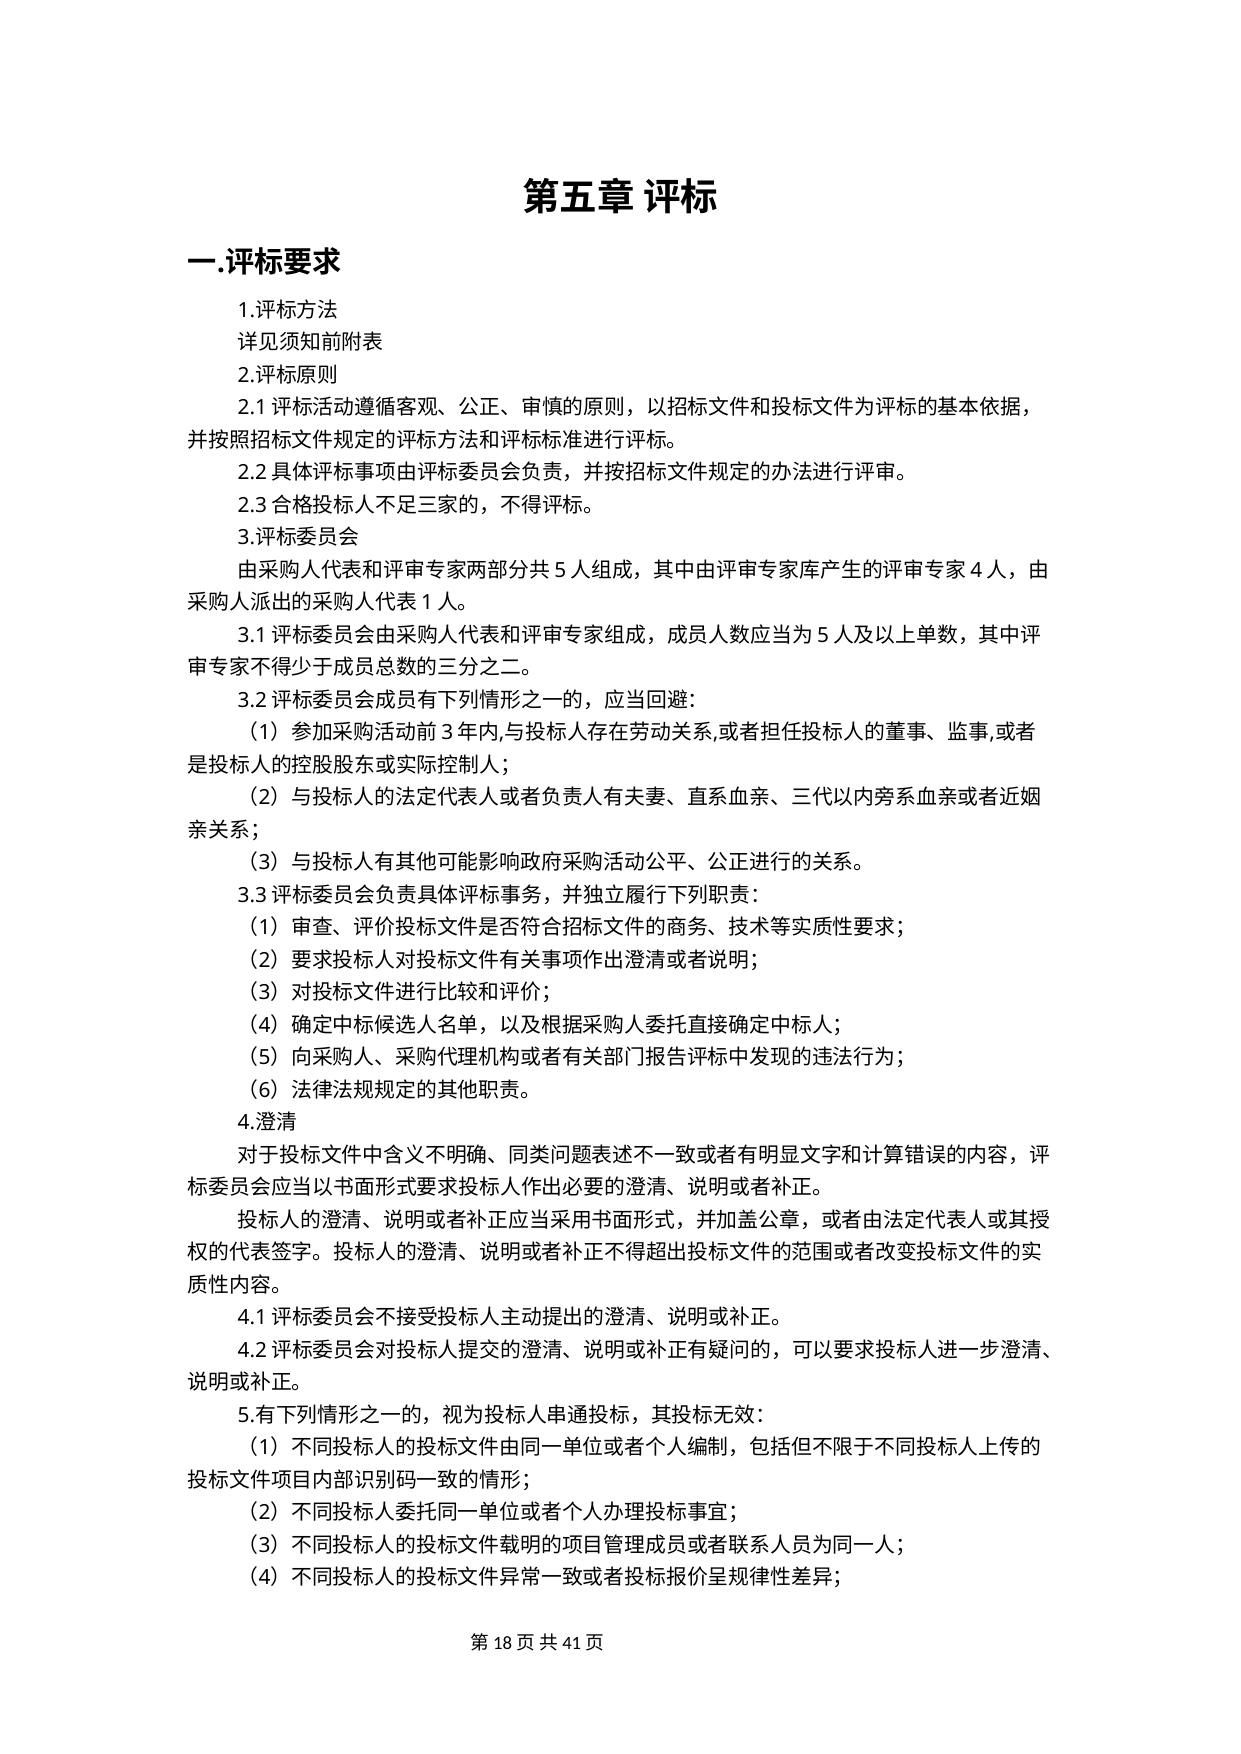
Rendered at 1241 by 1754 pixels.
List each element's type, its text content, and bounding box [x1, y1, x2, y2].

text 由采购人代表和评审专家两部分共5人组成，其中由评审专家库产生的评审专家4人，由采购人派出的采购人代表1人。 [187, 552, 1053, 617]
text 3.3评标委员会负责具体评标事务，并独立履行下列职责： [187, 877, 1053, 909]
text 2.3合格投标人不足三家的，不得评标。 [187, 487, 1053, 519]
text 一.评标要求 [187, 227, 1053, 292]
text （3）对投标文件进行比较和评价； [187, 974, 1053, 1007]
text （2）要求投标人对投标文件有关事项作出澄清或者说明； [187, 942, 1053, 974]
text （5）向采购人、采购代理机构或者有关部门报告评标中发现的违法行为； [187, 1039, 1053, 1072]
text （4）确定中标候选人名单，以及根据采购人委托直接确定中标人； [187, 1007, 1053, 1039]
text （1）不同投标人的投标文件由同一单位或者个人编制，包括但不限于不同投标人上传的投标文件项目内部识别码一致的情形； [187, 1429, 1053, 1494]
text 对于投标文件中含义不明确、同类问题表述不一致或者有明显文字和计算错误的内容，评标委员会应当以书面形式要求投标人作出必要的澄清、说明或者补正。 [187, 1137, 1053, 1202]
text （3）不同投标人的投标文件载明的项目管理成员或者联系人员为同一人； [187, 1527, 1053, 1559]
text （4）不同投标人的投标文件异常一致或者投标报价呈规律性差异； [187, 1559, 1053, 1592]
text 3.2评标委员会成员有下列情形之一的，应当回避： [187, 682, 1053, 714]
text 2.评标原则 [187, 357, 1053, 389]
text 3.1评标委员会由采购人代表和评审专家组成，成员人数应当为5人及以上单数，其中评审专家不得少于成员总数的三分之二。 [187, 617, 1053, 682]
text （2）不同投标人委托同一单位或者个人办理投标事宜； [187, 1494, 1053, 1527]
text 1.评标方法 [187, 292, 1053, 324]
text 4.2评标委员会对投标人提交的澄清、说明或补正有疑问的，可以要求投标人进一步澄清、说明或补正。 [187, 1332, 1053, 1397]
text 3.评标委员会 [187, 519, 1053, 552]
text （1）审查、评价投标文件是否符合招标文件的商务、技术等实质性要求； [187, 909, 1053, 942]
text 2.1评标活动遵循客观、公正、审慎的原则，以招标文件和投标文件为评标的基本依据，并按照招标文件规定的评标方法和评标标准进行评标。 [187, 389, 1053, 454]
text 详见须知前附表 [187, 324, 1053, 357]
text （6）法律法规规定的其他职责。 [187, 1072, 1053, 1104]
text （2）与投标人的法定代表人或者负责人有夫妻、直系血亲、三代以内旁系血亲或者近姻亲关系； [187, 779, 1053, 844]
text （1）参加采购活动前3年内,与投标人存在劳动关系,或者担任投标人的董事、监事,或者是投标人的控股股东或实际控制人； [187, 714, 1053, 779]
text 4.1评标委员会不接受投标人主动提出的澄清、说明或补正。 [187, 1299, 1053, 1332]
text 第五章 评标 [187, 162, 1053, 227]
text 2.2具体评标事项由评标委员会负责，并按招标文件规定的办法进行评审。 [187, 454, 1053, 487]
text 5.有下列情形之一的，视为投标人串通投标，其投标无效： [187, 1397, 1053, 1429]
text 4.澄清 [187, 1104, 1053, 1137]
text （3）与投标人有其他可能影响政府采购活动公平、公正进行的关系。 [187, 844, 1053, 877]
text 投标人的澄清、说明或者补正应当采用书面形式，并加盖公章，或者由法定代表人或其授权的代表签字。投标人的澄清、说明或者补正不得超出投标文件的范围或者改变投标文件的实质性内容。 [187, 1202, 1053, 1299]
